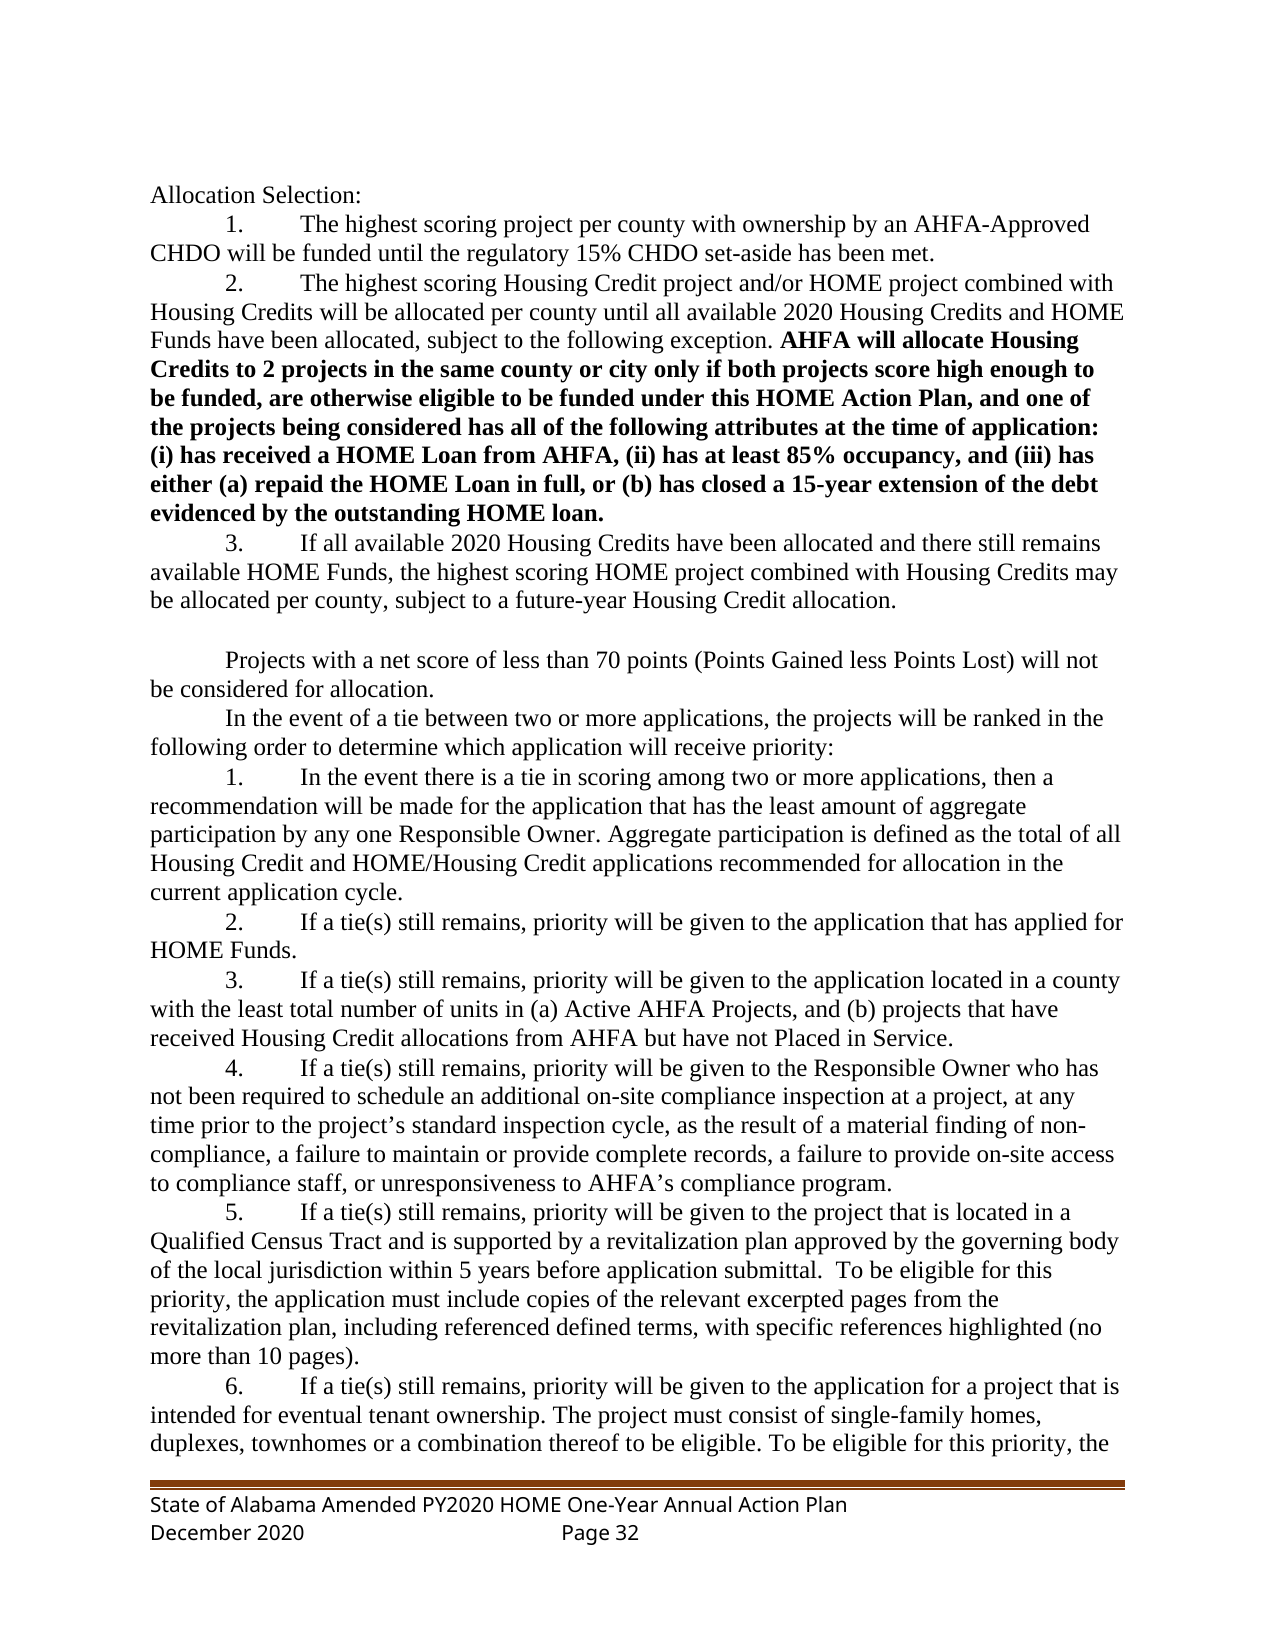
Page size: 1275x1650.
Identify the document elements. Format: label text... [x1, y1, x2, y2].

text 3. If all available 2020 Housing Credits have been allocated and there still remains available HOME Funds, the highest scoring HOME project combined with Housing Credits may be allocated per county, subject to a future-year Housing Credit allocation. [150, 528, 1125, 614]
text Allocation Selection: [150, 180, 1125, 208]
text In the event of a tie between two or more applications, the projects will be ranked in the following order to determine which application will receive priority: [150, 703, 1125, 761]
text 2. If a tie(s) still remains, priority will be given to the application that has applied for HOME Funds. [150, 907, 1125, 964]
text 3. If a tie(s) still remains, priority will be given to the application located in a county with the least total number of units in (a) Active AHFA Projects, and (b) projects that have received Housing Credit allocations from AHFA but have not Placed in Service. [150, 965, 1125, 1052]
text Projects with a net score of less than 70 points (Points Gained less Points Lost) will not be considered for allocation. [150, 645, 1125, 702]
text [150, 1371, 1125, 1457]
text 2. The highest scoring Housing Credit project and/or HOME project combined with Housing Credits will be allocated per county until all available 2020 Housing Credits and HOME Funds have been allocated, subject to the following exception. AHFA will allocate Housing Credits to 2 projects in the same county or city only if both projects score high enough to be funded, are otherwise eligible to be funded under this HOME Action Plan, and one of the projects being considered has all of the following attributes at the time of application: (i) has received a HOME Loan from AHFA, (ii) has at least 85% occupancy, and (iii) has either (a) repaid the HOME Loan in full, or (b) has closed a 15-year extension of the debt evidenced by the outstanding HOME loan. [150, 268, 1125, 527]
text 4. If a tie(s) still remains, priority will be given to the Responsible Owner who has not been required to schedule an additional on-site compliance inspection at a project, at any time prior to the project’s standard inspection cycle, as the result of a material finding of non-compliance, a failure to maintain or provide complete records, a failure to provide on-site access to compliance staff, or unresponsiveness to AHFA’s compliance program. [150, 1053, 1125, 1196]
text 1. In the event there is a tie in scoring among two or more applications, then a recommendation will be made for the application that has the least amount of aggregate participation by any one Responsible Owner. Aggregate participation is defined as the total of all Housing Credit and HOME/Housing Credit applications recommended for allocation in the current application cycle. [150, 762, 1125, 906]
text 5. If a tie(s) still remains, priority will be given to the project that is located in a Qualified Census Tract and is supported by a revitalization plan approved by the governing body of the local jurisdiction within 5 years before application submittal. To be eligible for this priority, the application must include copies of the relevant excerpted pages from the revitalization plan, including referenced defined terms, with specific references highlighted (no more than 10 pages). [150, 1197, 1125, 1370]
text 1. The highest scoring project per county with ownership by an AHFA-Approved CHDO will be funded until the regulatory 15% CHDO set-aside has been met. [150, 209, 1125, 267]
